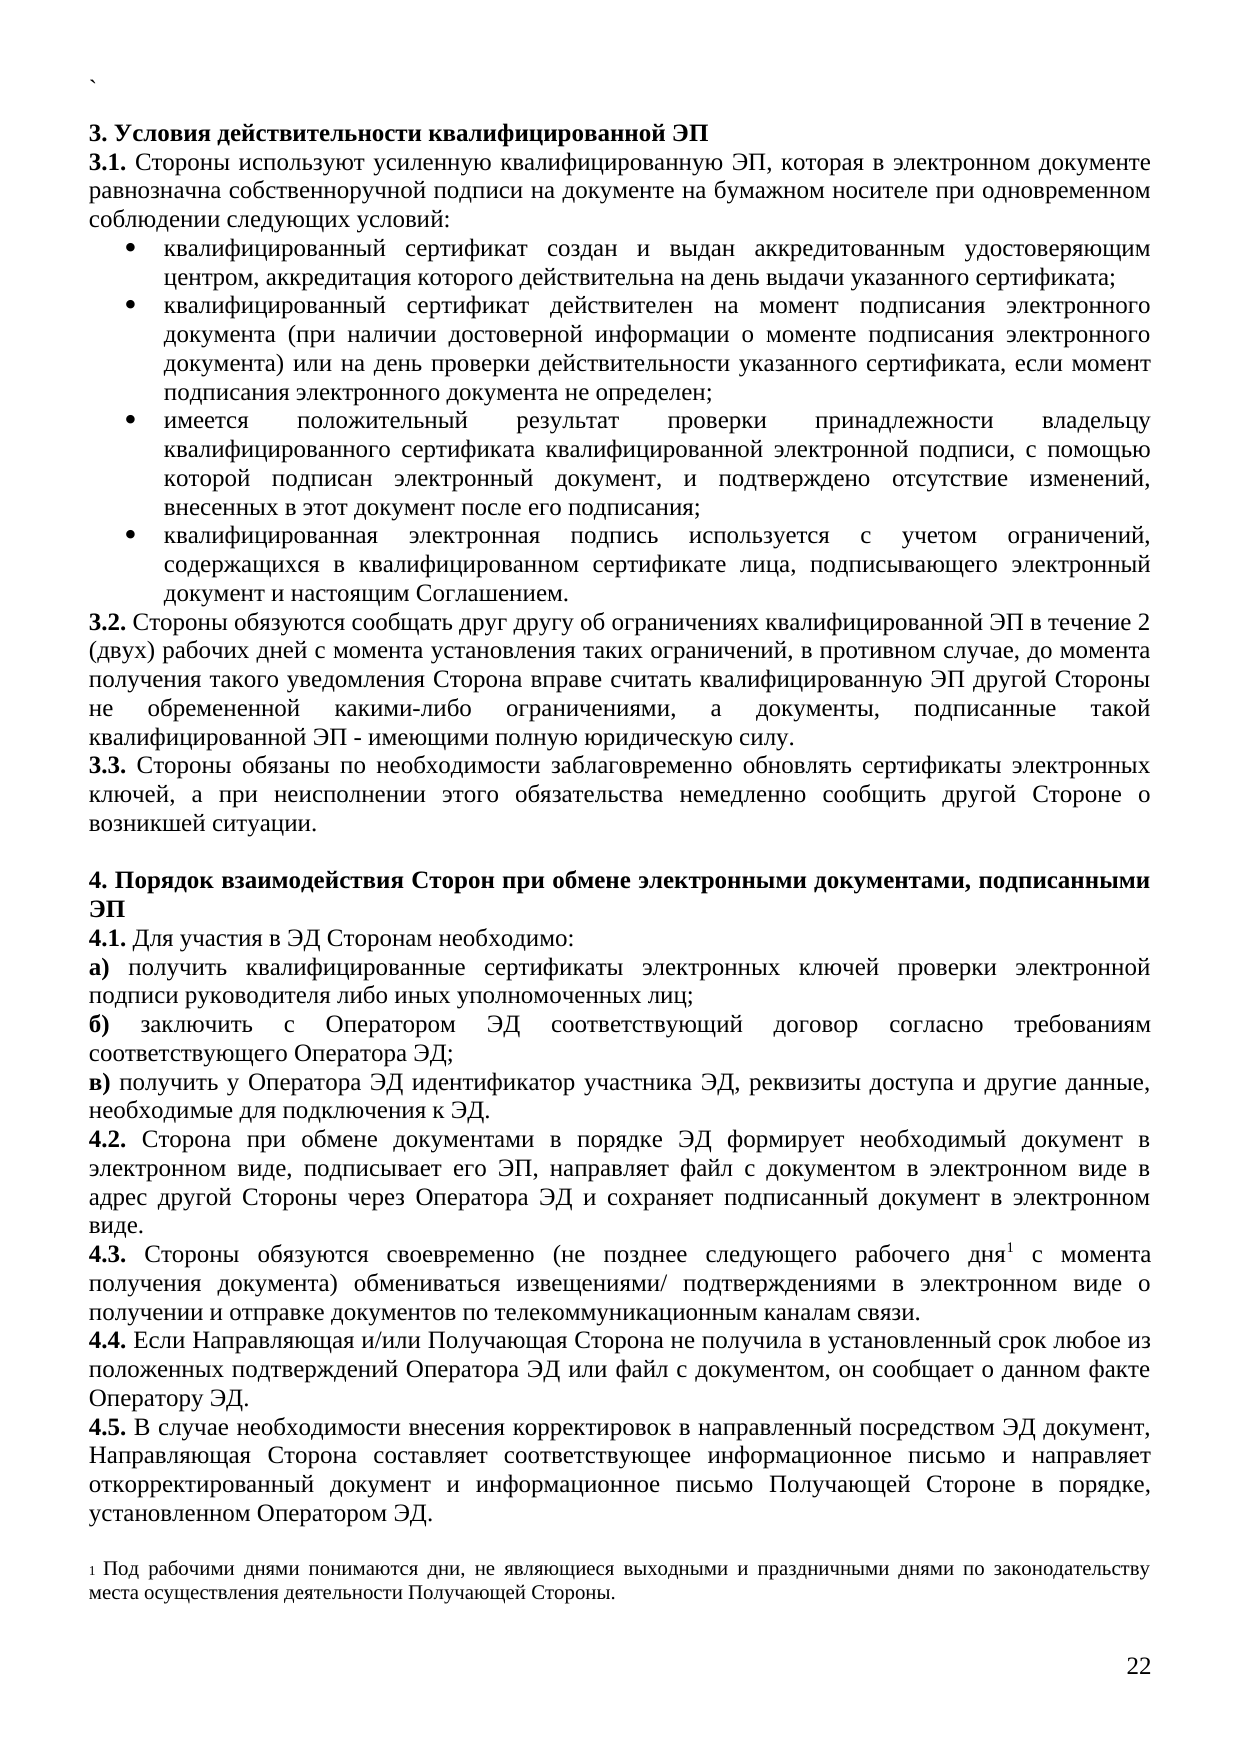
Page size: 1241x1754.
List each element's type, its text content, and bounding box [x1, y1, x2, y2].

text 3. Условия действительности квалифицированной ЭП [89, 118, 1152, 147]
text 1 Под рабочими днями понимаются дни, не являющиеся выходными и праздничными днями по законодательству места осуществления деятельности Получающей Стороны. [89, 1556, 1152, 1604]
list имеется положительный результат проверки принадлежности владельцу квалифицированного сертификата квалифицированной электронной подписи, с помощью которой подписан электронный документ, и подтверждено отсутствие изменений, внесенных в этот документ после его подписания; [126, 406, 1152, 521]
text а) получить квалифицированные сертификаты электронных ключей проверки электронной подписи руководителя либо иных уполномоченных лиц; [89, 952, 1152, 1009]
list квалифицированный сертификат действителен на момент подписания электронного документа (при наличии достоверной информации о моменте подписания электронного документа) или на день проверки действительности указанного сертификата, если момент подписания электронного документа не определен; [126, 291, 1152, 406]
list квалифицированный сертификат создан и выдан аккредитованным удостоверяющим центром, аккредитация которого действительна на день выдачи указанного сертификата; [126, 233, 1152, 291]
list квалифицированная электронная подпись используется с учетом ограничений, содержащихся в квалифицированном сертификате лица, подписывающего электронный документ и настоящим Соглашением. [126, 521, 1152, 607]
text 4.1. Для участия в ЭД Сторонам необходимо: [89, 923, 1152, 952]
text 4.3. Стороны обязуются своевременно (не позднее следующего рабочего дня1 с момента получения документа) обмениваться извещениями/ подтверждениями в электронном виде о получении и отправке документов по телекоммуникационным каналам связи. [89, 1239, 1152, 1326]
text 4.4. Если Направляющая и/или Получающая Сторона не получила в установленный срок любое из положенных подтверждений Оператора ЭД или файл с документом, он сообщает о данном факте Оператору ЭД. [89, 1326, 1152, 1412]
text 3.3. Стороны обязаны по необходимости заблаговременно обновлять сертификаты электронных ключей, а при неисполнении этого обязательства немедленно сообщить другой Стороне о возникшей ситуации. [89, 751, 1152, 837]
text 3.1. Стороны используют усиленную квалифицированную ЭП, которая в электронном документе равнозначна собственноручной подписи на документе на бумажном носителе при одновременном соблюдении следующих условий: [89, 147, 1152, 233]
text 4.5. В случае необходимости внесения корректировок в направленный посредством ЭД документ, Направляющая Сторона составляет соответствующее информационное письмо и направляет откорректированный документ и информационное письмо Получающей Стороне в порядке, установленном Оператором ЭД. [89, 1412, 1152, 1527]
text 4.2. Сторона при обмене документами в порядке ЭД формирует необходимый документ в электронном виде, подписывает его ЭП, направляет файл с документом в электронном виде в адрес другой Стороны через Оператора ЭД и сохраняет подписанный документ в электронном виде. [89, 1124, 1152, 1239]
text б) заключить с Оператором ЭД соответствующий договор согласно требованиям соответствующего Оператора ЭД; [89, 1009, 1152, 1067]
text 4. Порядок взаимодействия Сторон при обмене электронными документами, подписанными ЭП [89, 866, 1152, 923]
text в) получить у Оператора ЭД идентификатор участника ЭД, реквизиты доступа и другие данные, необходимые для подключения к ЭД. [89, 1067, 1152, 1124]
text 3.2. Стороны обязуются сообщать друг другу об ограничениях квалифицированной ЭП в течение 2 (двух) рабочих дней с момента установления таких ограничений, в противном случае, до момента получения такого уведомления Сторона вправе считать квалифицированную ЭП другой Стороны не обремененной какими-либо ограничениями, а документы, подписанные такой квалифицированной ЭП - имеющими полную юридическую силу. [89, 607, 1152, 751]
